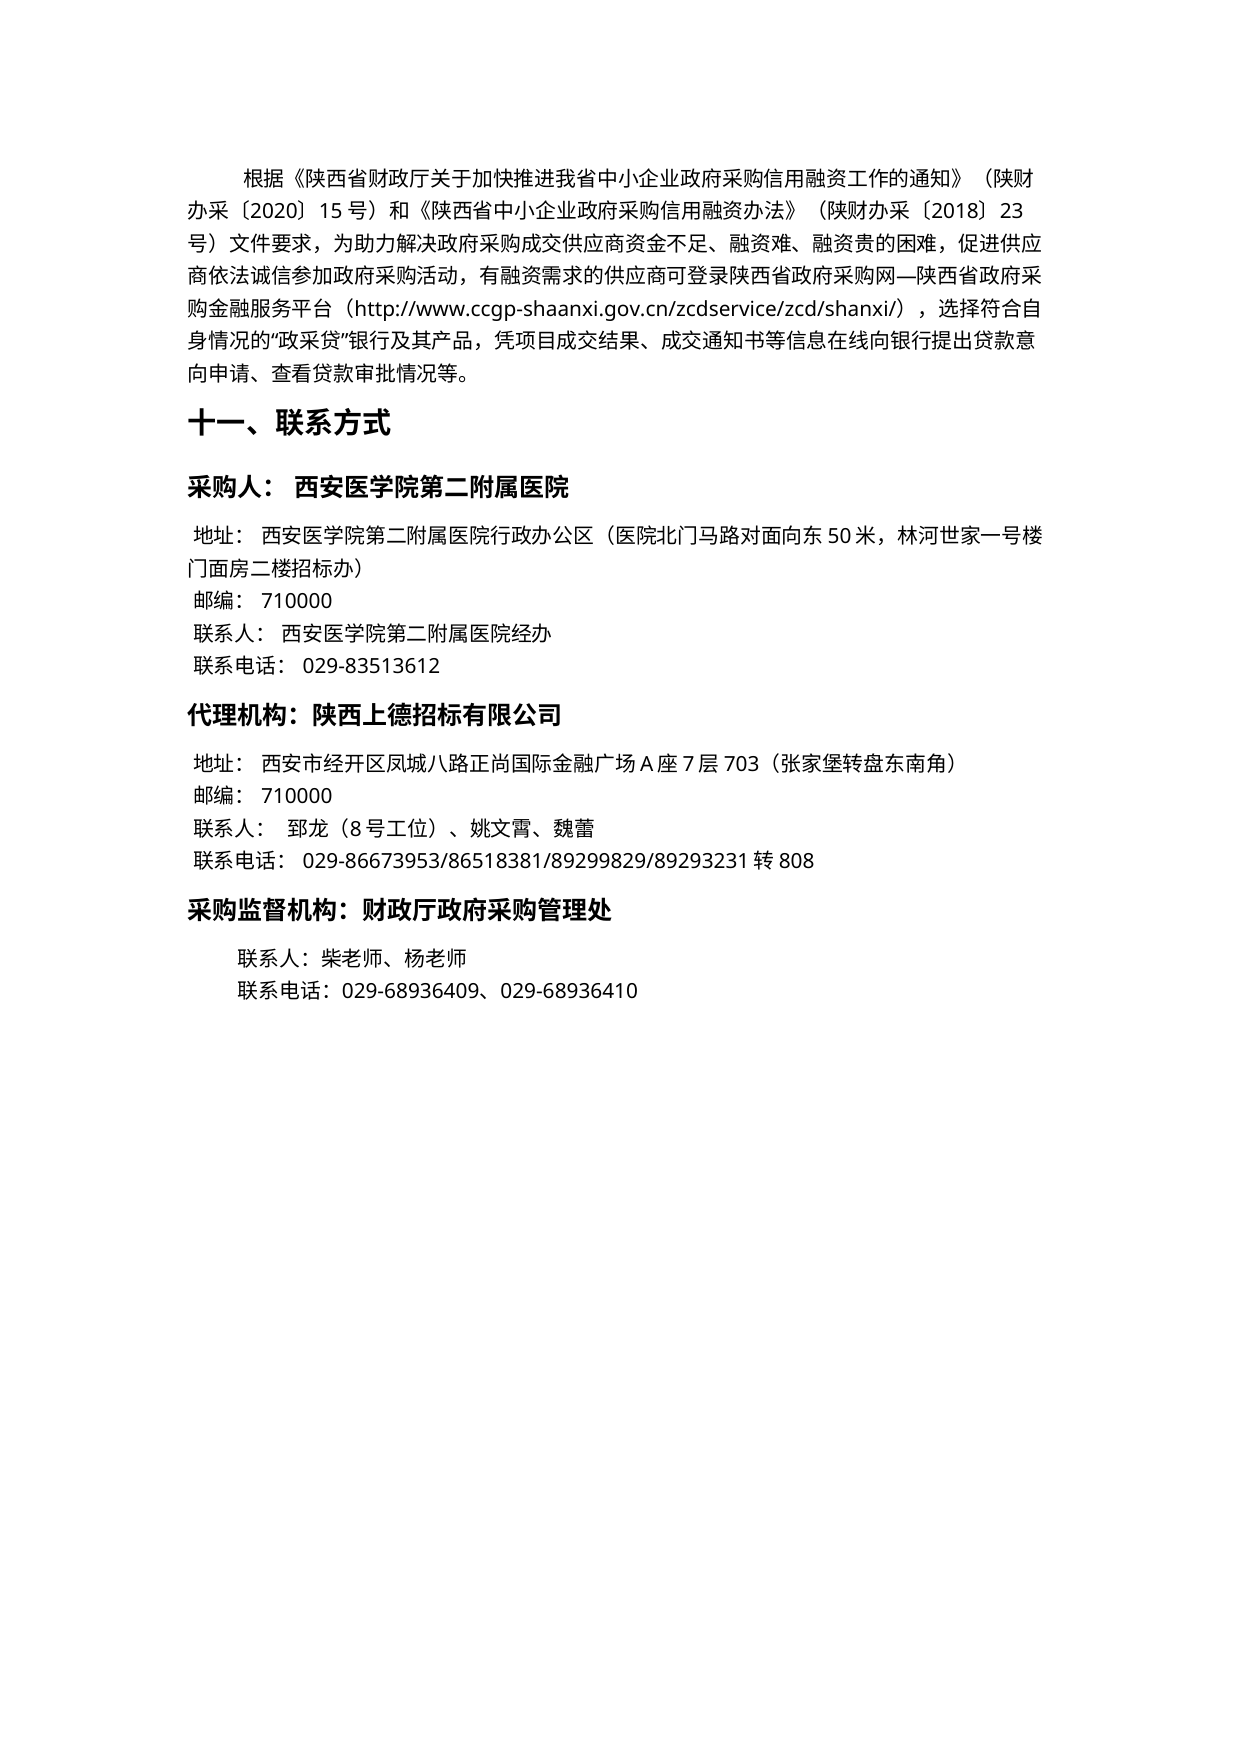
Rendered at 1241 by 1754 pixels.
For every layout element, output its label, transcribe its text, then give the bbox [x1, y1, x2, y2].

text 邮编： 710000 [187, 779, 1053, 812]
text 联系人： 西安医学院第二附属医院经办 [187, 617, 1053, 649]
text 联系人： 郅龙（8号工位）、姚文霄、魏蕾 [187, 812, 1053, 844]
text 邮编： 710000 [187, 584, 1053, 617]
text 联系人：柴老师、杨老师 [187, 942, 1053, 974]
text 代理机构：陕西上德招标有限公司 [187, 682, 1053, 747]
text 联系电话：029-68936409、029-68936410 [187, 974, 1053, 1007]
text 采购人： 西安医学院第二附属医院 [187, 454, 1053, 519]
text 联系电话： 029-86673953/86518381/89299829/89293231转808 [187, 844, 1053, 877]
text 联系电话： 029-83513612 [187, 649, 1053, 682]
text 地址： 西安医学院第二附属医院行政办公区（医院北门马路对面向东50米，林河世家一号楼门面房二楼招标办） [187, 519, 1053, 584]
text 十一、联系方式 [187, 389, 1053, 454]
text 地址： 西安市经开区凤城八路正尚国际金融广场A座7层703（张家堡转盘东南角） [187, 747, 1053, 779]
text 采购监督机构：财政厅政府采购管理处 [187, 877, 1053, 942]
text 根据《陕西省财政厅关于加快推进我省中小企业政府采购信用融资工作的通知》（陕财办采〔2020〕15 号）和《陕西省中小企业政府采购信用融资办法》（陕财办采〔2018〕23 号）文件要求，为助力解决政府采购成交供应商资金不足、融资难、融资贵的困难，促进供应商依法诚信参加政府采购活动，有融资需求的供应商可登录陕西省政府采购网—陕西省政府采购金融服务平台（http://www.ccgp-shaanxi.gov.cn/zcdservice/zcd/shanxi/），选择符合自身情况的“政采贷”银行及其产品，凭项目成交结果、成交通知书等信息在线向银行提出贷款意向申请、查看贷款审批情况等。 [187, 162, 1053, 389]
